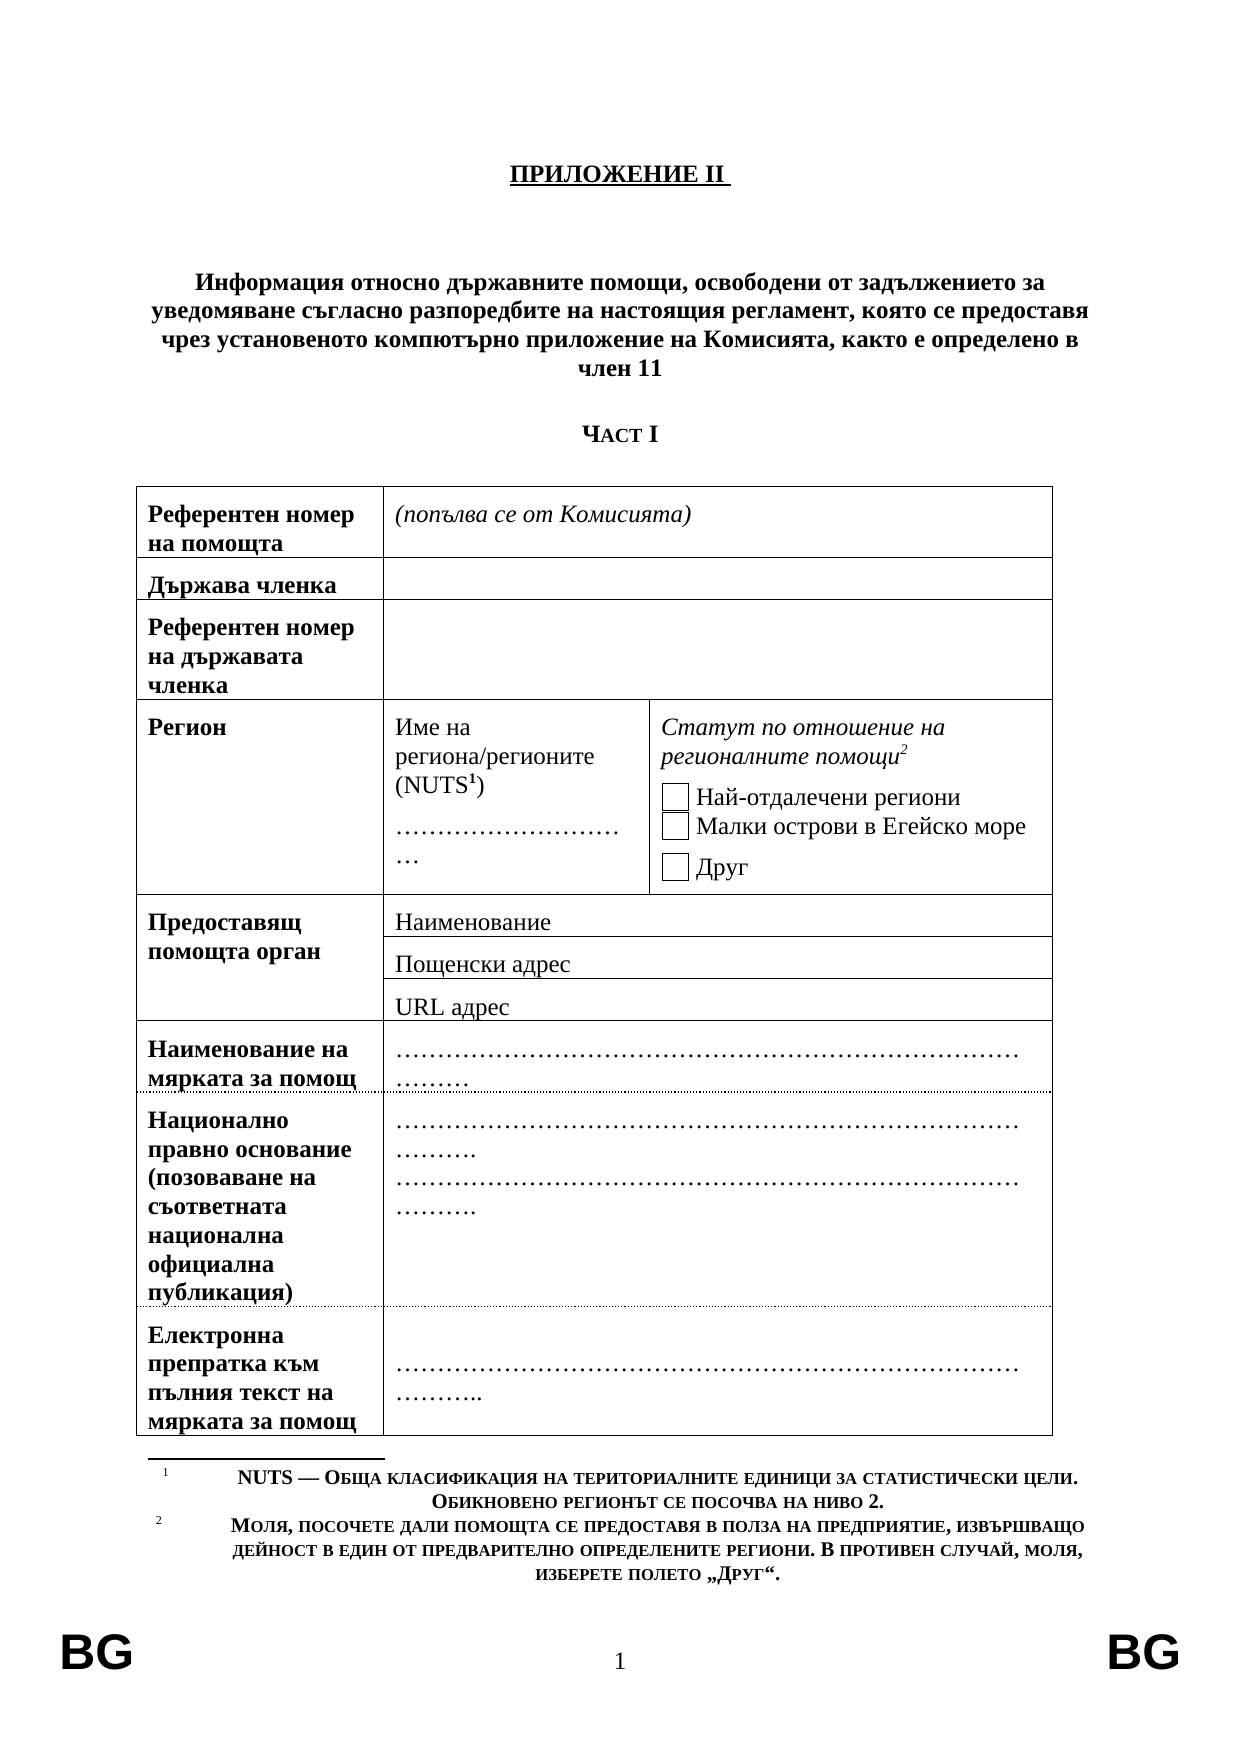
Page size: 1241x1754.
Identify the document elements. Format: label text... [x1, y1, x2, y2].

table_header Референтен номер на помощта [137, 487, 383, 557]
table_cell Национално правно основание (позоваване на съответната национална официална публикация) [137, 1091, 383, 1306]
table_cell Държава членка [137, 558, 383, 599]
table_cell URL адрес [384, 979, 1052, 1020]
table_cell [384, 558, 1052, 599]
table_cell Референтен номер на държавата членка [137, 600, 383, 699]
text ПРИЛОЖЕНИЕ II [148, 159, 1093, 217]
text Информация относно държавните помощи, освободени от задължението за уведомяване съгласно разпоредбите на настоящия регламент, която се предоставя чрез установеното компютърно приложение на Комисията, както е определено в член 11 [148, 267, 1093, 382]
table_cell Име на региона/регионите (NUTS) ………………………… [384, 700, 649, 893]
table_cell Електронна препратка към пълния текст на мярката за помощ [137, 1306, 383, 1435]
table_cell ………………………………………………………………………….. [384, 1306, 1052, 1435]
table_cell Пощенски адрес [384, 937, 1052, 978]
text Част I [148, 419, 1093, 448]
table_cell Наименование на мярката за помощ [137, 1021, 383, 1091]
table_cell Наименование [384, 895, 1052, 936]
table_cell ………………………………………………………………………… [384, 1021, 1052, 1091]
table_header (попълва се от Комисията) [384, 487, 1052, 557]
table_cell …………………………………………………………………………. …………………………………………………………………………. [384, 1091, 1052, 1306]
table_cell [384, 600, 1052, 699]
table_cell Предоставящ помощта орган [137, 895, 383, 1020]
table_cell Статут по отношение на регионалните помощи Най-отдалечени региони Малки острови в Егейско море Друг [650, 700, 1052, 893]
table_cell Регион [137, 700, 383, 893]
